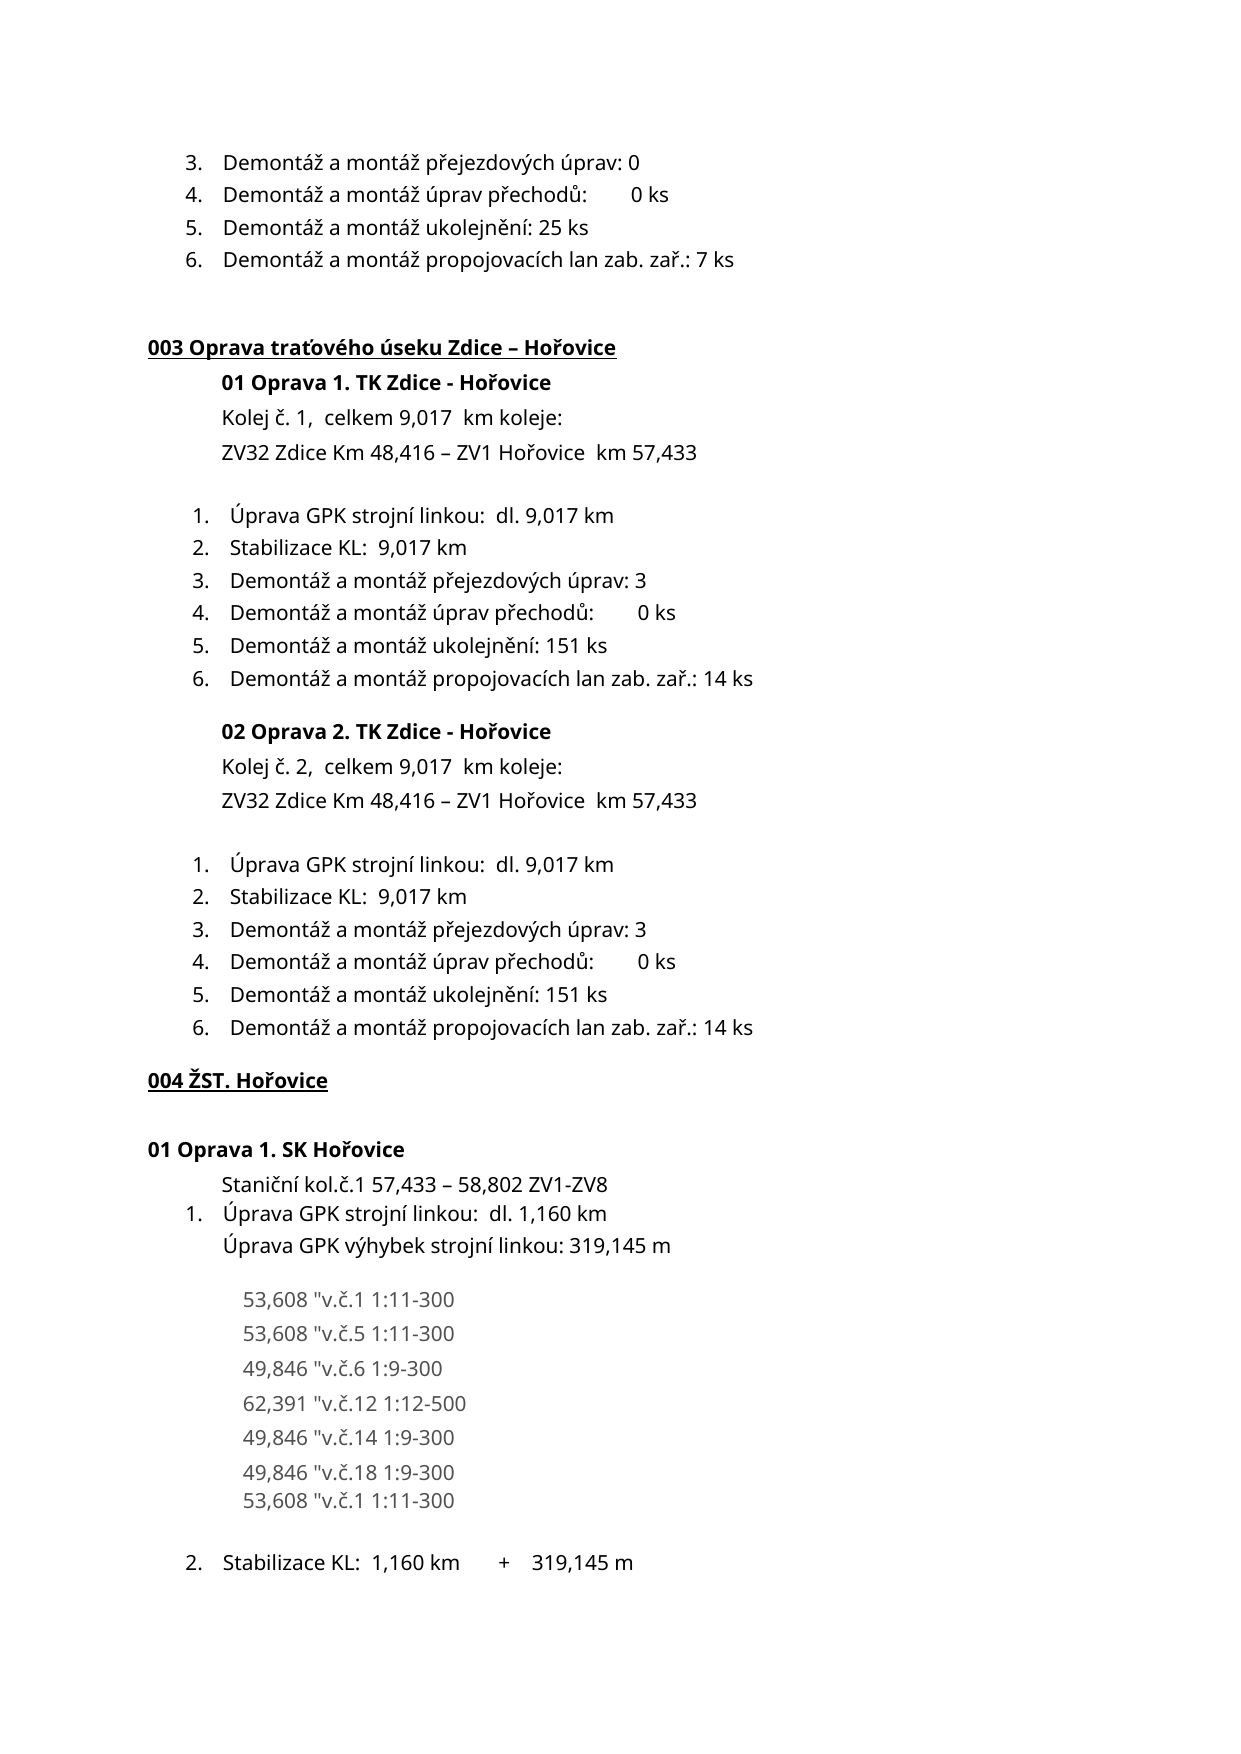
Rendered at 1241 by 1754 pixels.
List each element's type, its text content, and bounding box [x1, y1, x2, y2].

list Demontáž a montáž ukolejnění: 151 ks [192, 631, 1093, 659]
text 004 ŽST. Hořovice [148, 1066, 1093, 1094]
list Demontáž a montáž úprav přechodů: 0 ks [192, 598, 1093, 627]
text ZV32 Zdice Km 48,416 – ZV1 Hořovice km 57,433 [148, 787, 1093, 815]
text Kolej č. 2, celkem 9,017 km koleje: [148, 752, 1093, 780]
list Stabilizace KL: 9,017 km [192, 533, 1093, 562]
list Demontáž a montáž úprav přechodů: 0 ks [185, 180, 1093, 209]
table_cell 49,846 "v.č.6 1:9-300 [235, 1348, 712, 1382]
list Demontáž a montáž propojovacích lan zab. zař.: 14 ks [192, 664, 1093, 692]
list Stabilizace KL: 9,017 km [192, 882, 1093, 911]
list Úprava GPK výhybek strojní linkou: 319,145 m [223, 1231, 1093, 1260]
text 02 Oprava 2. TK Zdice - Hořovice [148, 717, 1093, 746]
list Demontáž a montáž ukolejnění: 151 ks [192, 980, 1093, 1008]
table_cell 49,846 "v.č.18 1:9-300 [235, 1452, 712, 1487]
text ZV32 Zdice Km 48,416 – ZV1 Hořovice km 57,433 [148, 438, 1093, 466]
text Staniční kol.č.1 57,433 – 58,802 ZV1-ZV8 [148, 1170, 1093, 1199]
list Demontáž a montáž propojovacích lan zab. zař.: 7 ks [185, 245, 1093, 274]
list Demontáž a montáž přejezdových úprav: 3 [192, 915, 1093, 943]
list Demontáž a montáž úprav přechodů: 0 ks [192, 947, 1093, 976]
list Demontáž a montáž přejezdových úprav: 0 [185, 148, 1093, 176]
text 003 Oprava traťového úseku Zdice – Hořovice [148, 333, 1093, 362]
text 01 Oprava 1. SK Hořovice [148, 1136, 1093, 1164]
table_header 53,608 "v.č.1 1:11-300 [235, 1285, 712, 1313]
table_cell 53,608 "v.č.5 1:11-300 [235, 1313, 712, 1348]
table_cell 53,608 "v.č.1 1:11-300 [235, 1487, 712, 1515]
table_cell 62,391 "v.č.12 1:12-500 [235, 1383, 712, 1417]
text 01 Oprava 1. TK Zdice - Hořovice [148, 368, 1093, 397]
list Úprava GPK strojní linkou: dl. 9,017 km [192, 501, 1093, 529]
list Stabilizace KL: 1,160 km + 319,145 m [185, 1548, 1093, 1576]
list Demontáž a montáž propojovacích lan zab. zař.: 14 ks [192, 1013, 1093, 1041]
text Kolej č. 1, celkem 9,017 km koleje: [148, 403, 1093, 431]
list Demontáž a montáž přejezdových úprav: 3 [192, 566, 1093, 594]
table_cell 49,846 "v.č.14 1:9-300 [235, 1417, 712, 1452]
list Úprava GPK strojní linkou: dl. 9,017 km [192, 850, 1093, 878]
list Demontáž a montáž ukolejnění: 25 ks [185, 213, 1093, 241]
list Úprava GPK strojní linkou: dl. 1,160 km [185, 1199, 1093, 1227]
